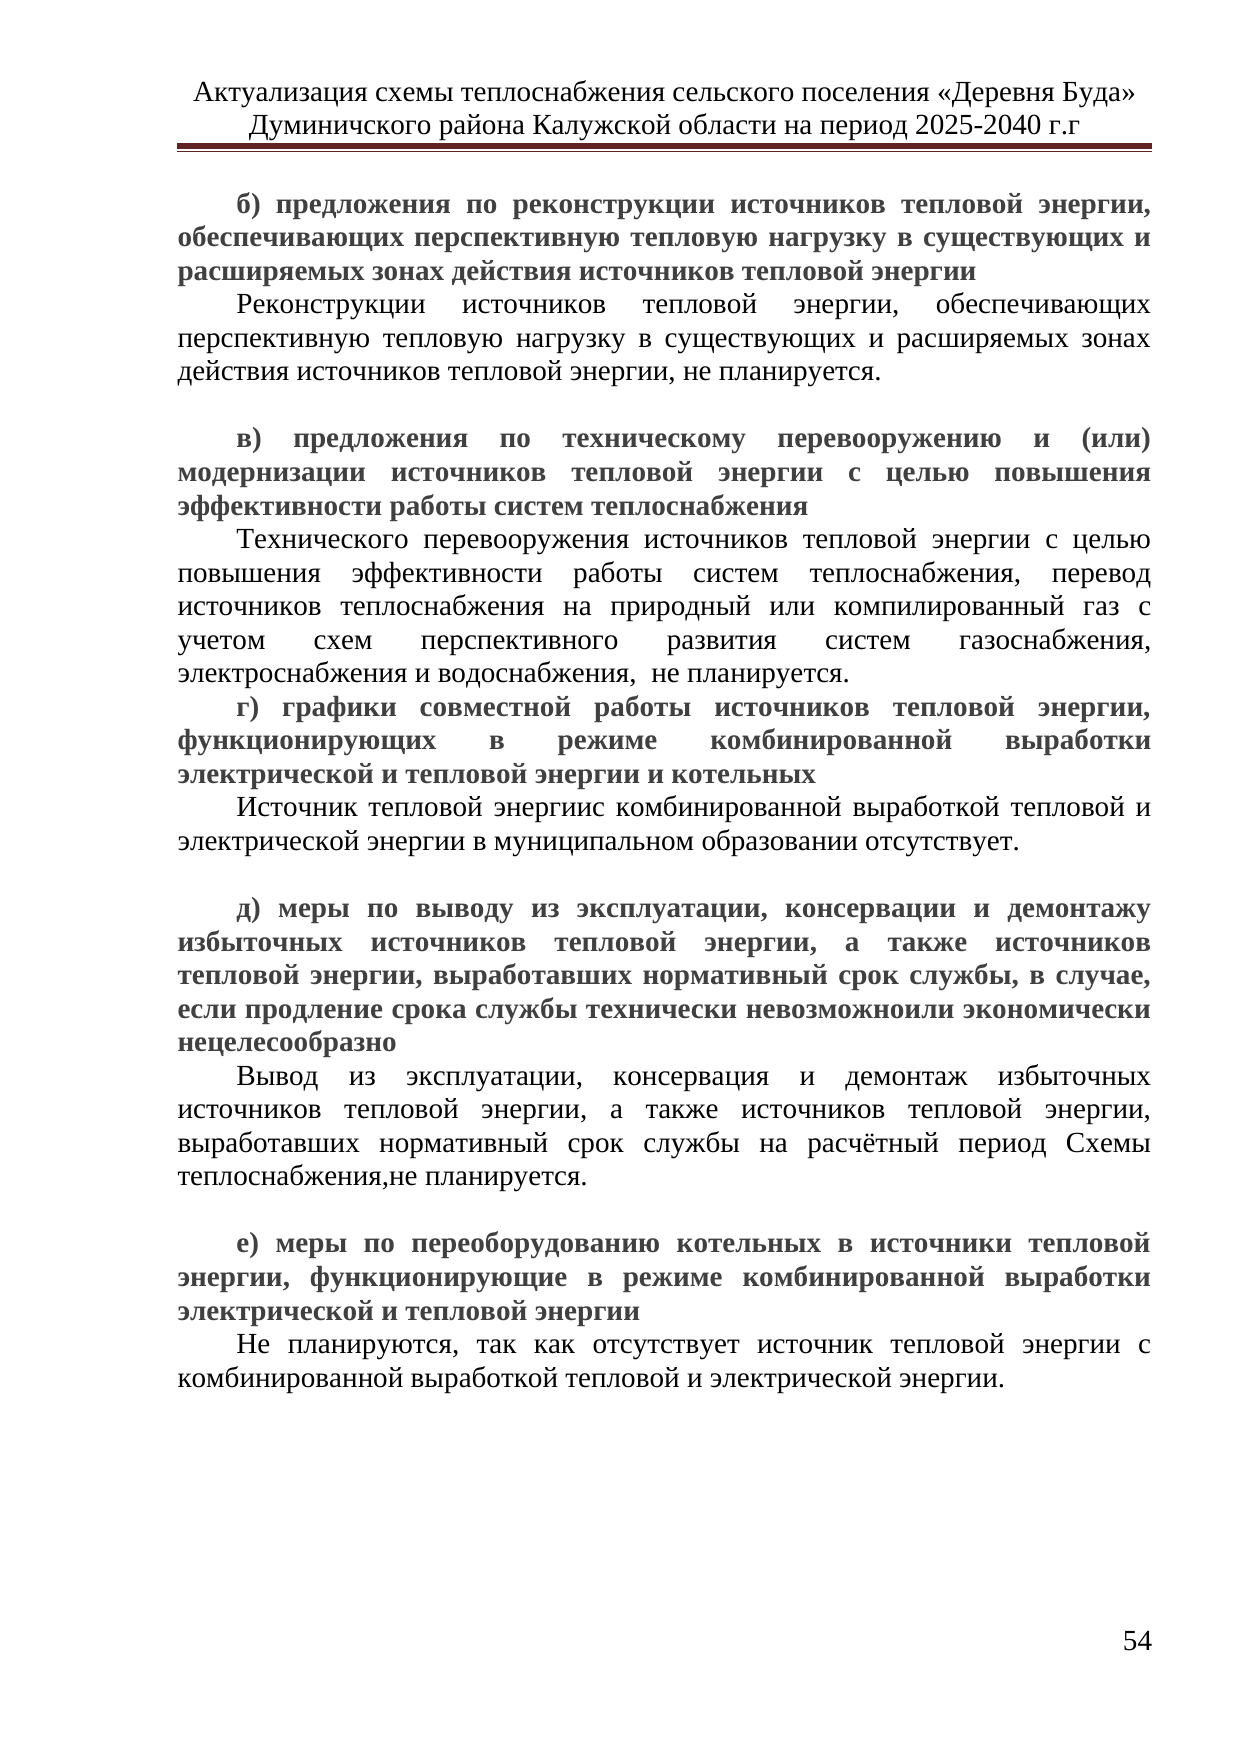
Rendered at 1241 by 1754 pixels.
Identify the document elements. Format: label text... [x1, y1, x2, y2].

subtitle е) меры по переоборудованию котельных в источники тепловой энергии, функционирующие в режиме комбинированной выработки электрической и тепловой энергии [177, 1226, 1152, 1326]
text Вывод из эксплуатации, консервация и демонтаж избыточных источников тепловой энергии, а также источников тепловой энергии, выработавших нормативный срок службы на расчётный период Схемы теплоснабжения,не планируется. [177, 1058, 1152, 1192]
subtitle г) графики совместной работы источников тепловой энергии, функционирующих в режиме комбинированной выработки электрической и тепловой энергии и котельных [177, 689, 1152, 789]
text Не планируются, так как отсутствует источник тепловой энергии с комбинированной выработкой тепловой и электрической энергии. [177, 1326, 1152, 1393]
text Реконструкции источников тепловой энергии, обеспечивающих перспективную тепловую нагрузку в существующих и расширяемых зонах действия источников тепловой энергии, не планируется. [177, 286, 1152, 387]
subtitle д) меры по выводу из эксплуатации, консервации и демонтажу избыточных источников тепловой энергии, а также источников тепловой энергии, выработавших нормативный срок службы, в случае, если продление срока службы технически невозможноили экономически нецелесообразно [177, 890, 1152, 1058]
text Технического перевооружения источников тепловой энергии с целью повышения эффективности работы систем теплоснабжения, перевод источников теплоснабжения на природный или компилированный газ с учетом схем перспективного развития систем газоснабжения, электроснабжения и водоснабжения, не планируется. [177, 521, 1152, 689]
text Источник тепловой энергиис комбинированной выработкой тепловой и электрической энергии в муниципальном образовании отсутствует. [177, 789, 1152, 857]
subtitle б) предложения по реконструкции источников тепловой энергии, обеспечивающих перспективную тепловую нагрузку в существующих и расширяемых зонах действия источников тепловой энергии [177, 186, 1152, 286]
subtitle в) предложения по техническому перевооружению и (или) модернизации источников тепловой энергии с целью повышения эффективности работы систем теплоснабжения [177, 421, 1152, 521]
